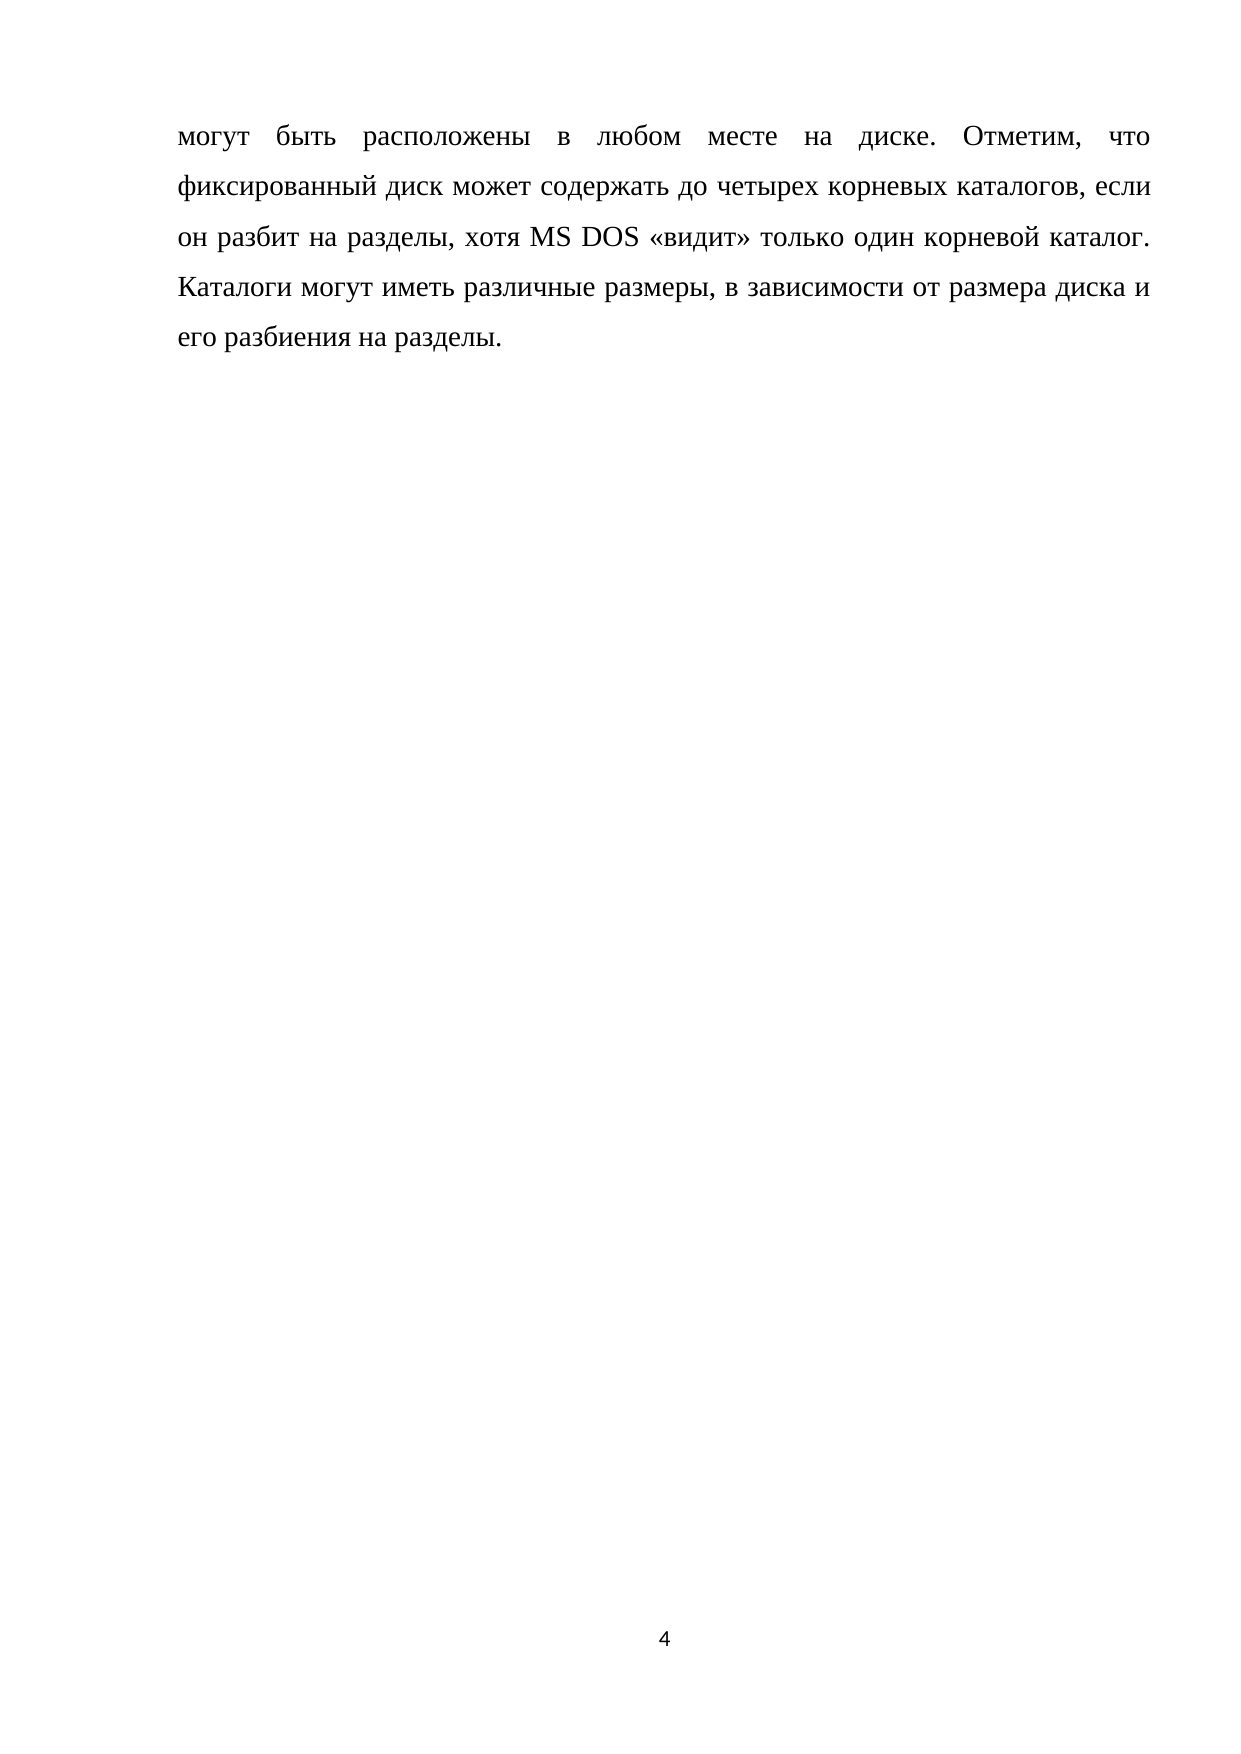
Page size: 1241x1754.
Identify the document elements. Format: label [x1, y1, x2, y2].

text [177, 118, 1152, 353]
